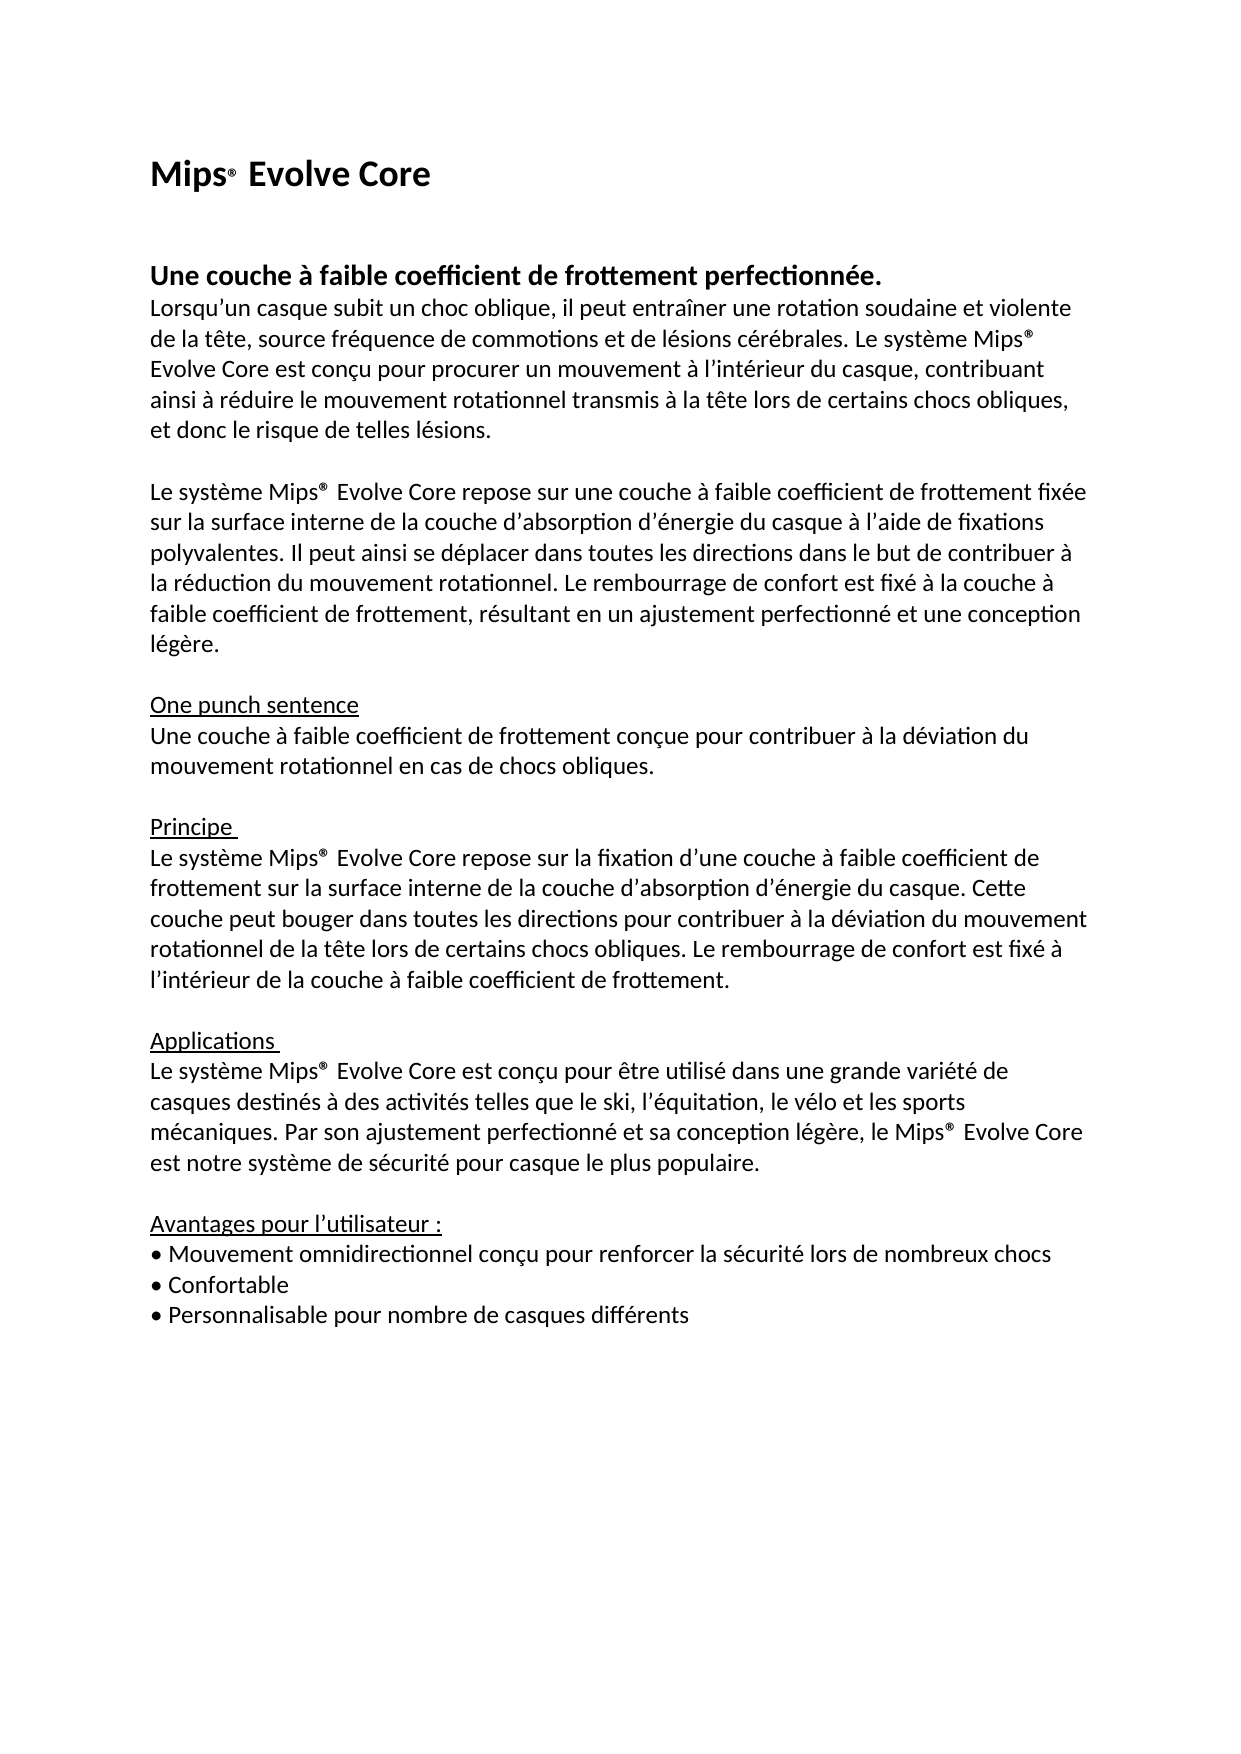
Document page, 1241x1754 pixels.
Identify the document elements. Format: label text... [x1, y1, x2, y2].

text • Confortable [150, 1269, 1090, 1300]
text Le système Mips® Evolve Core repose sur une couche à faible coefficient de frottement fixée sur la surface interne de la couche d’absorption d’énergie du casque à l’aide de fixations polyvalentes. Il peut ainsi se déplacer dans toutes les directions dans le but de contribuer à la réduction du mouvement rotationnel. Le rembourrage de confort est fixé à la couche à faible coefficient de frottement, résultant en un ajustement perfectionné et une conception légère. [150, 476, 1090, 659]
text Le système Mips® Evolve Core repose sur la fixation d’une couche à faible coefficient de frottement sur la surface interne de la couche d’absorption d’énergie du casque. Cette couche peut bouger dans toutes les directions pour contribuer à la déviation du mouvement rotationnel de la tête lors de certains chocs obliques. Le rembourrage de confort est fixé à l’intérieur de la couche à faible coefficient de frottement. [150, 842, 1090, 994]
text • Mouvement omnidirectionnel conçu pour renforcer la sécurité lors de nombreux chocs [150, 1239, 1090, 1269]
text Une couche à faible coefficient de frottement perfectionnée. [150, 257, 1090, 292]
text Lorsqu’un casque subit un choc oblique, il peut entraîner une rotation soudaine et violente de la tête, source fréquence de commotions et de lésions cérébrales. Le système Mips® Evolve Core est conçu pour procurer un mouvement à l’intérieur du casque, contribuant ainsi à réduire le mouvement rotationnel transmis à la tête lors de certains chocs obliques, et donc le risque de telles lésions. [150, 292, 1090, 445]
text Principe [150, 811, 1090, 842]
text Applications [150, 1025, 1090, 1056]
text Le système Mips® Evolve Core est conçu pour être utilisé dans une grande variété de casques destinés à des activités telles que le ski, l’équitation, le vélo et les sports mécaniques. Par son ajustement perfectionné et sa conception légère, le Mips® Evolve Core est notre système de sécurité pour casque le plus populaire. [150, 1056, 1090, 1178]
text Mips® Evolve Core [150, 150, 1090, 196]
text • Personnalisable pour nombre de casques différents [150, 1300, 1090, 1330]
text One punch sentence [150, 689, 1090, 720]
text Avantages pour l’utilisateur : [150, 1208, 1090, 1239]
text Une couche à faible coefficient de frottement conçue pour contribuer à la déviation du mouvement rotationnel en cas de chocs obliques. [150, 720, 1090, 781]
